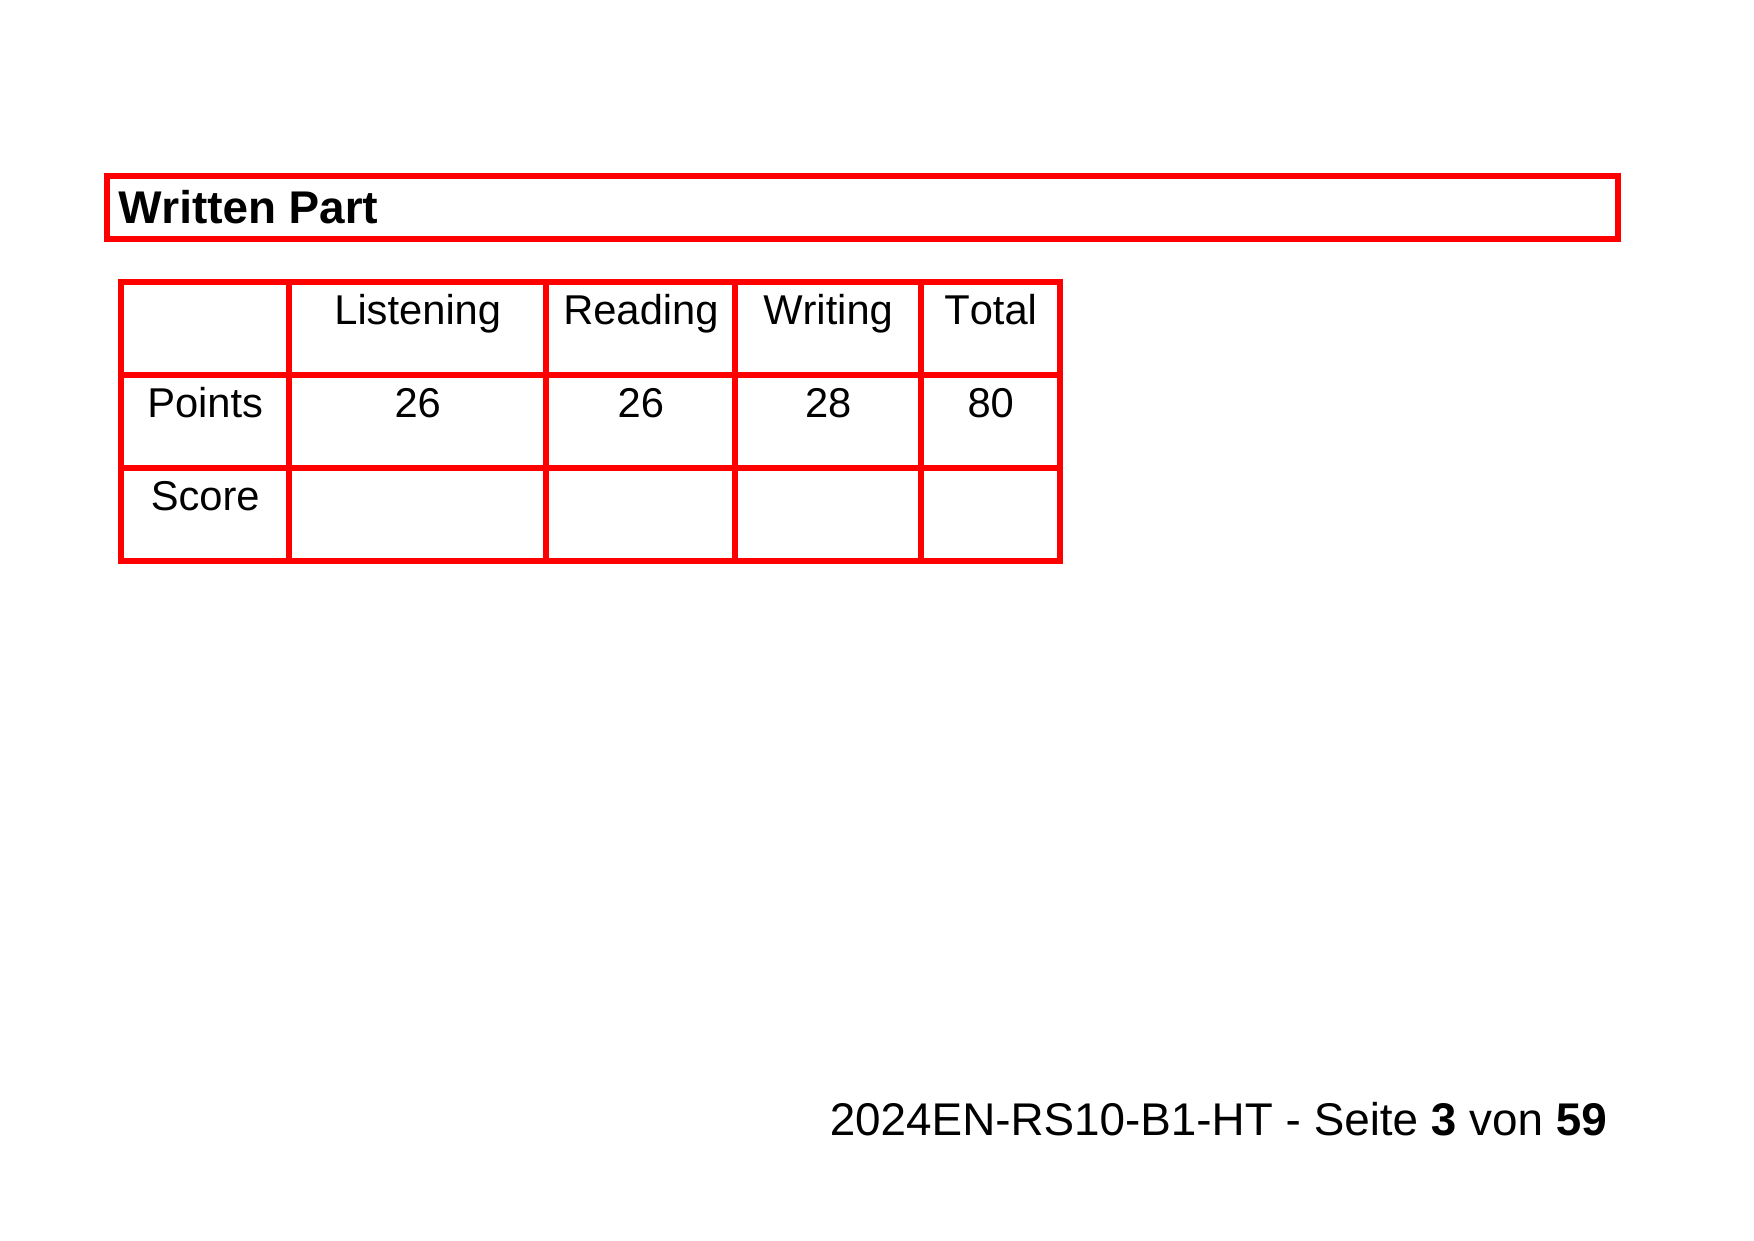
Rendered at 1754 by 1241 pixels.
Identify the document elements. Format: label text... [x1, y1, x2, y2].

table_header Total [924, 285, 1057, 372]
table_cell 28 [738, 378, 918, 464]
subtitle Written Part [110, 179, 1615, 236]
table_header Reading [549, 285, 732, 372]
table_cell Score [124, 471, 286, 557]
table_cell [738, 471, 918, 557]
table_header Listening [292, 285, 543, 372]
table_cell [924, 471, 1057, 557]
table_cell 26 [292, 378, 543, 464]
table_cell 26 [549, 378, 732, 464]
table_cell 80 [924, 378, 1057, 464]
table_cell [292, 471, 543, 557]
table_cell [549, 471, 732, 557]
table_header [124, 285, 286, 372]
table_cell Points [124, 378, 286, 464]
table_header Writing [738, 285, 918, 372]
